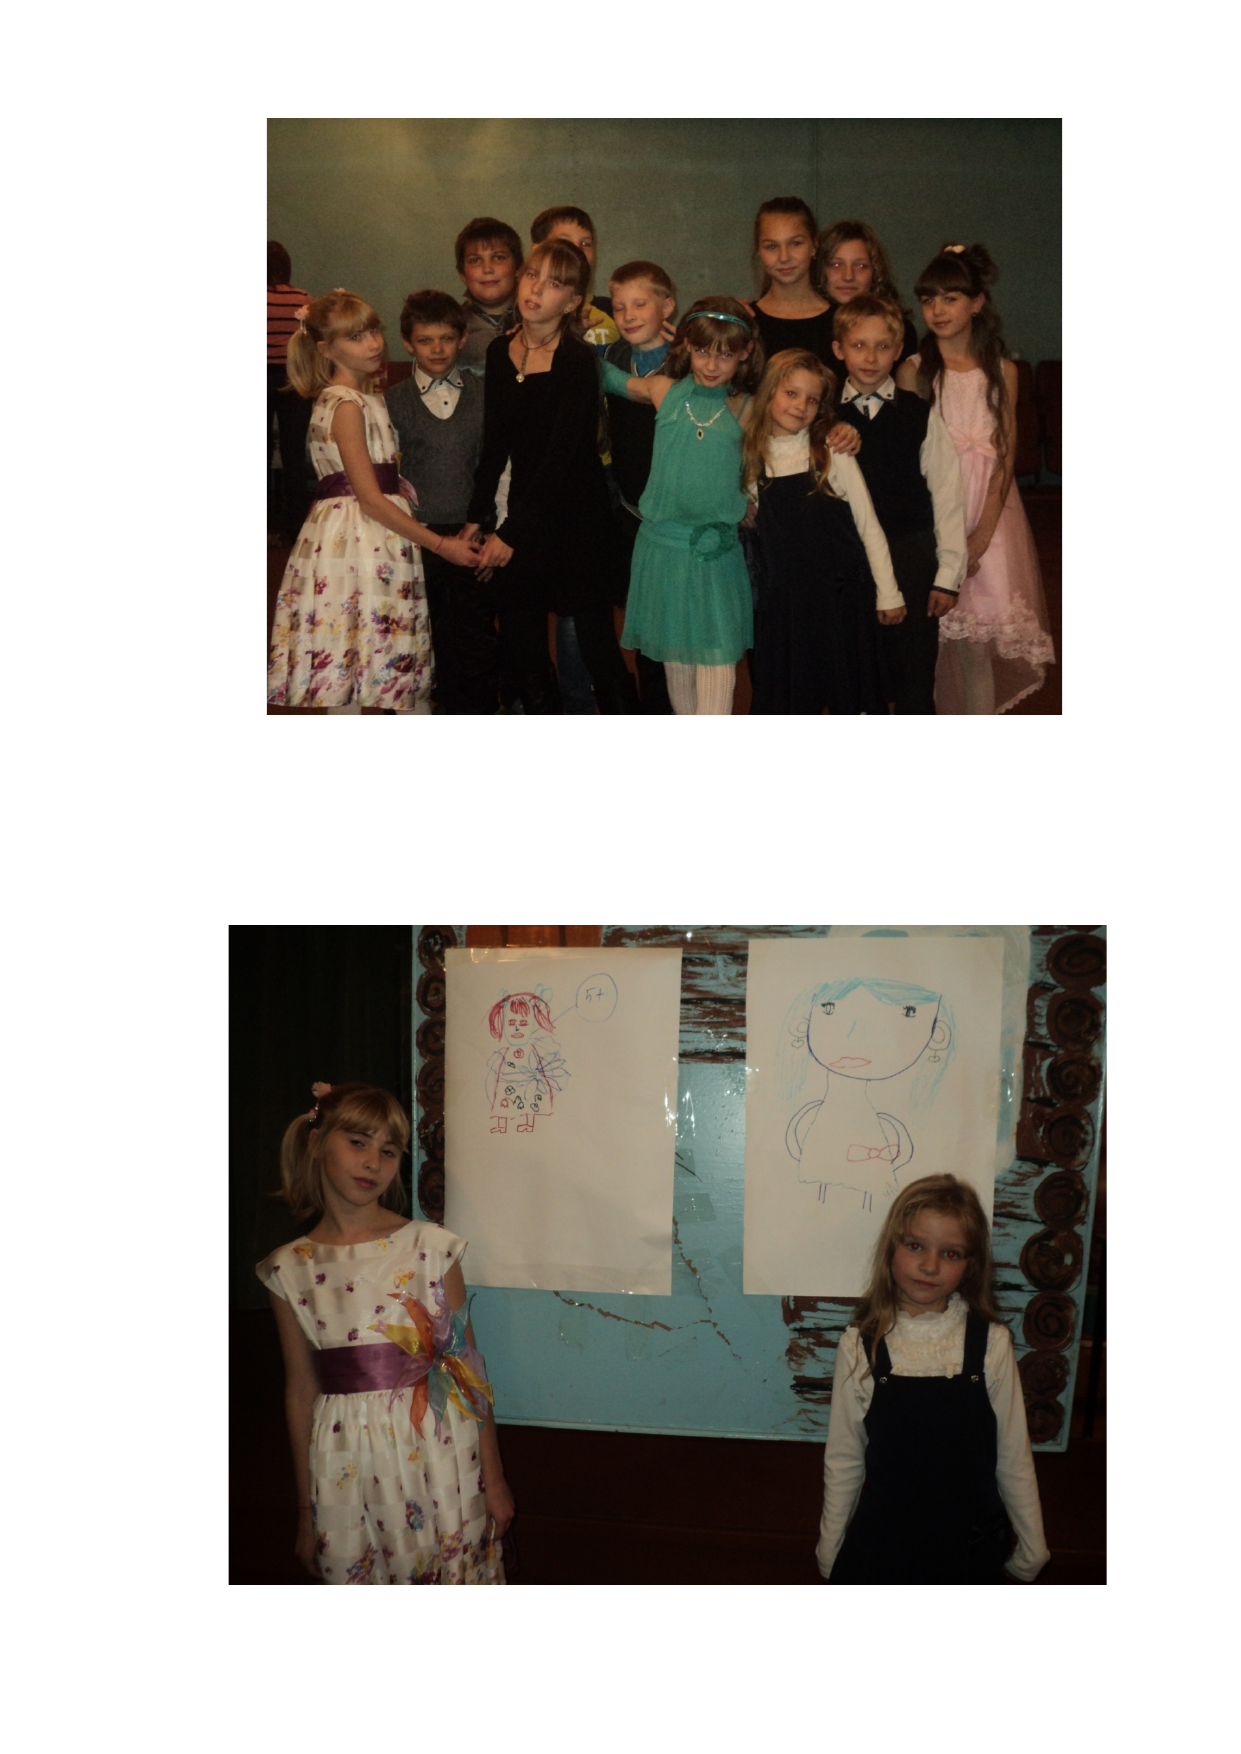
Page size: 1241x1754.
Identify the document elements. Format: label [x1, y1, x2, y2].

picture [228, 925, 1107, 1585]
picture [266, 118, 1063, 715]
